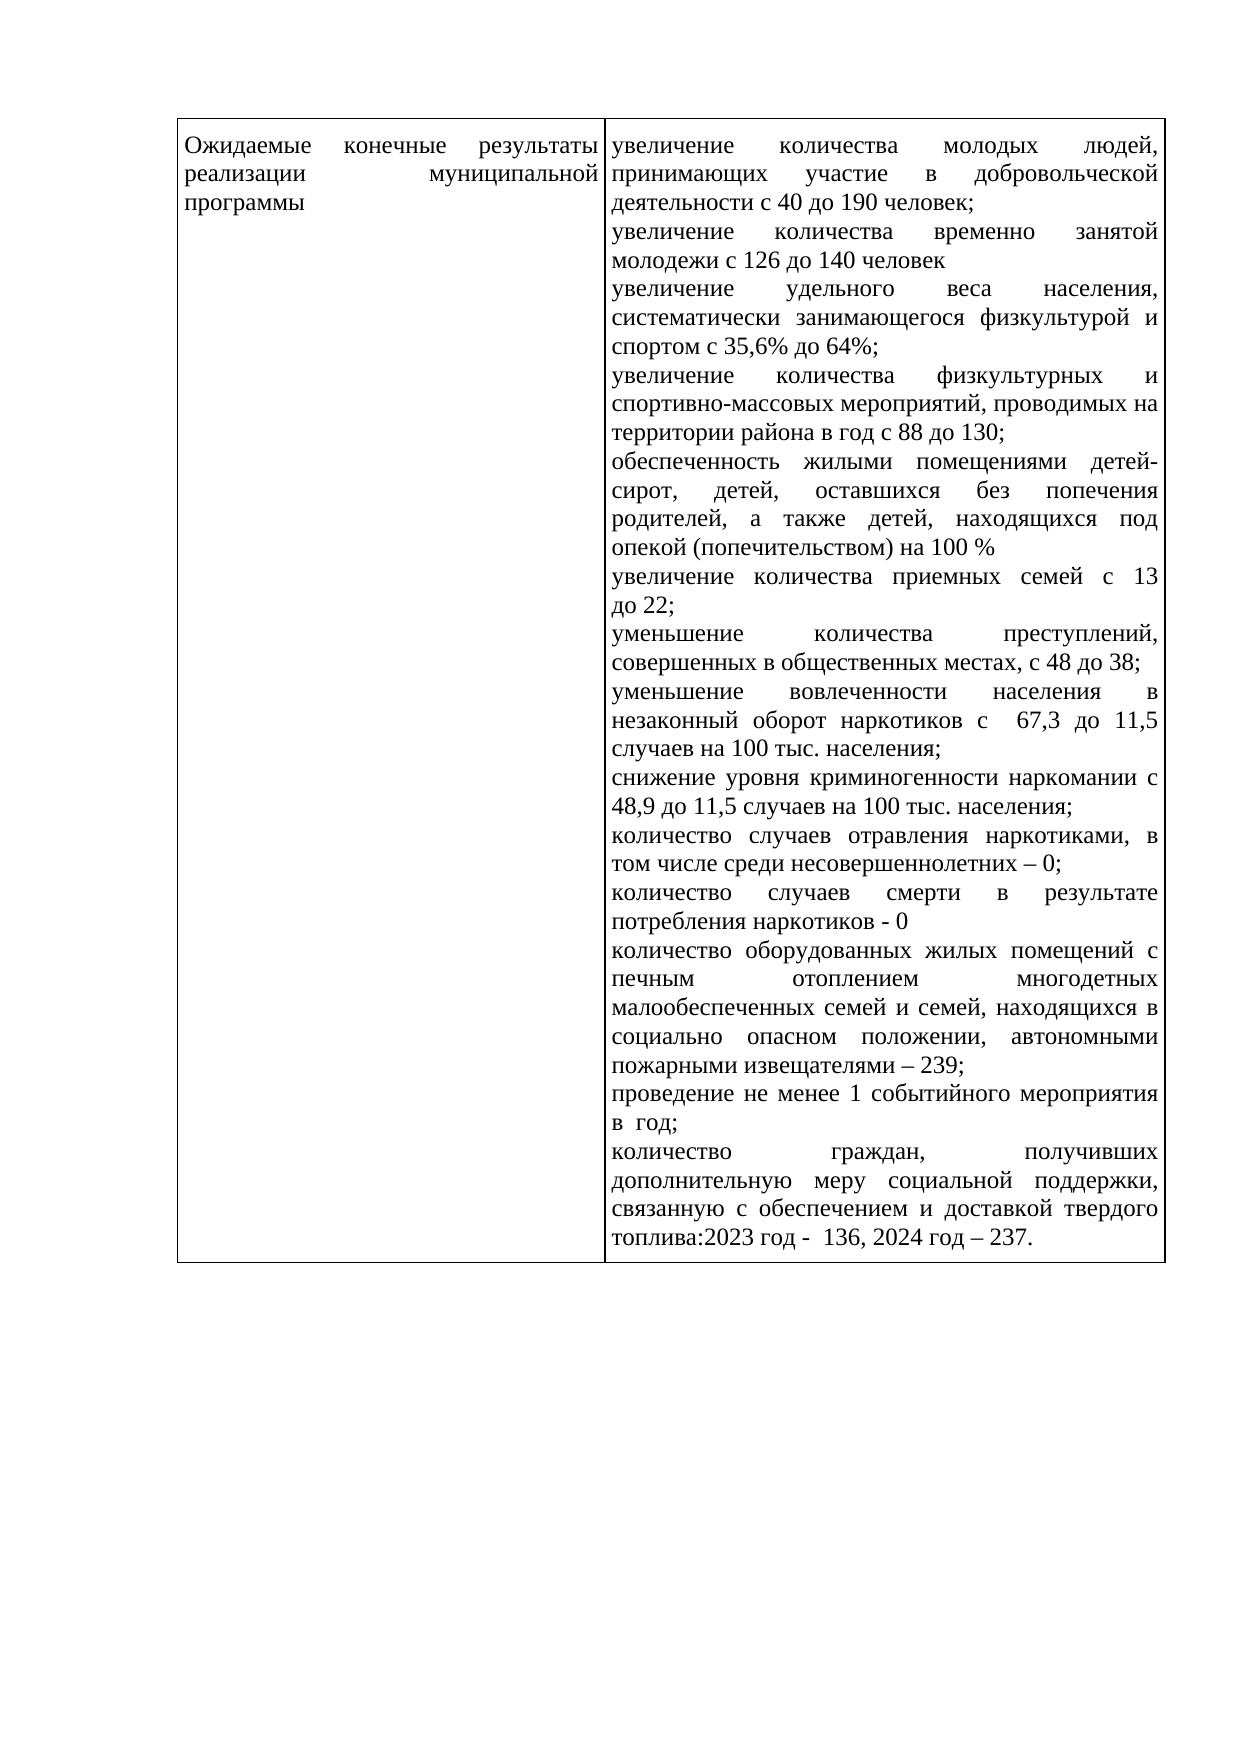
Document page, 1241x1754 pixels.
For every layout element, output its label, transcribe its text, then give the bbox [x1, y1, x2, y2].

table_cell увеличение количества молодых людей, принимающих участие в добровольческой деятельности с 40 до 190 человек; увеличение количества временно занятой молодежи с 126 до 140 человек увеличение удельного веса населения, систематически занимающегося физкультурой и спортом с 35,6% до 64%; увеличение количества физкультурных и спортивно-массовых мероприятий, проводимых на территории района в год с 88 до 130; обеспеченность жилыми помещениями детей-сирот, детей, оставшихся без попечения родителей, а также детей, находящихся под опекой (попечительством) на 100 % увеличение количества приемных семей с 13 до 22; уменьшение количества преступлений, совершенных в общественных местах, с 48 до 38; уменьшение вовлеченности населения в незаконный оборот наркотиков с 67,3 до 11,5 случаев на 100 тыс. населения; снижение уровня криминогенности наркомании с 48,9 до 11,5 случаев на 100 тыс. населения; количество случаев отравления наркотиками, в том числе среди несовершеннолетних – 0; количество случаев смерти в результате потребления наркотиков - 0 количество оборудованных жилых помещений с печным отоплением многодетных малообеспеченных семей и семей, находящихся в социально опасном положении, автономными пожарными извещателями – 239; проведение не менее 1 событийного мероприятия в год; количество граждан, получивших дополнительную меру социальной поддержки, связанную с обеспечением и доставкой твердого топлива:2023 год - 136, 2024 год – 237. [606, 119, 1164, 1262]
table_cell Ожидаемые конечные результаты реализации муниципальной программы [178, 119, 604, 1262]
